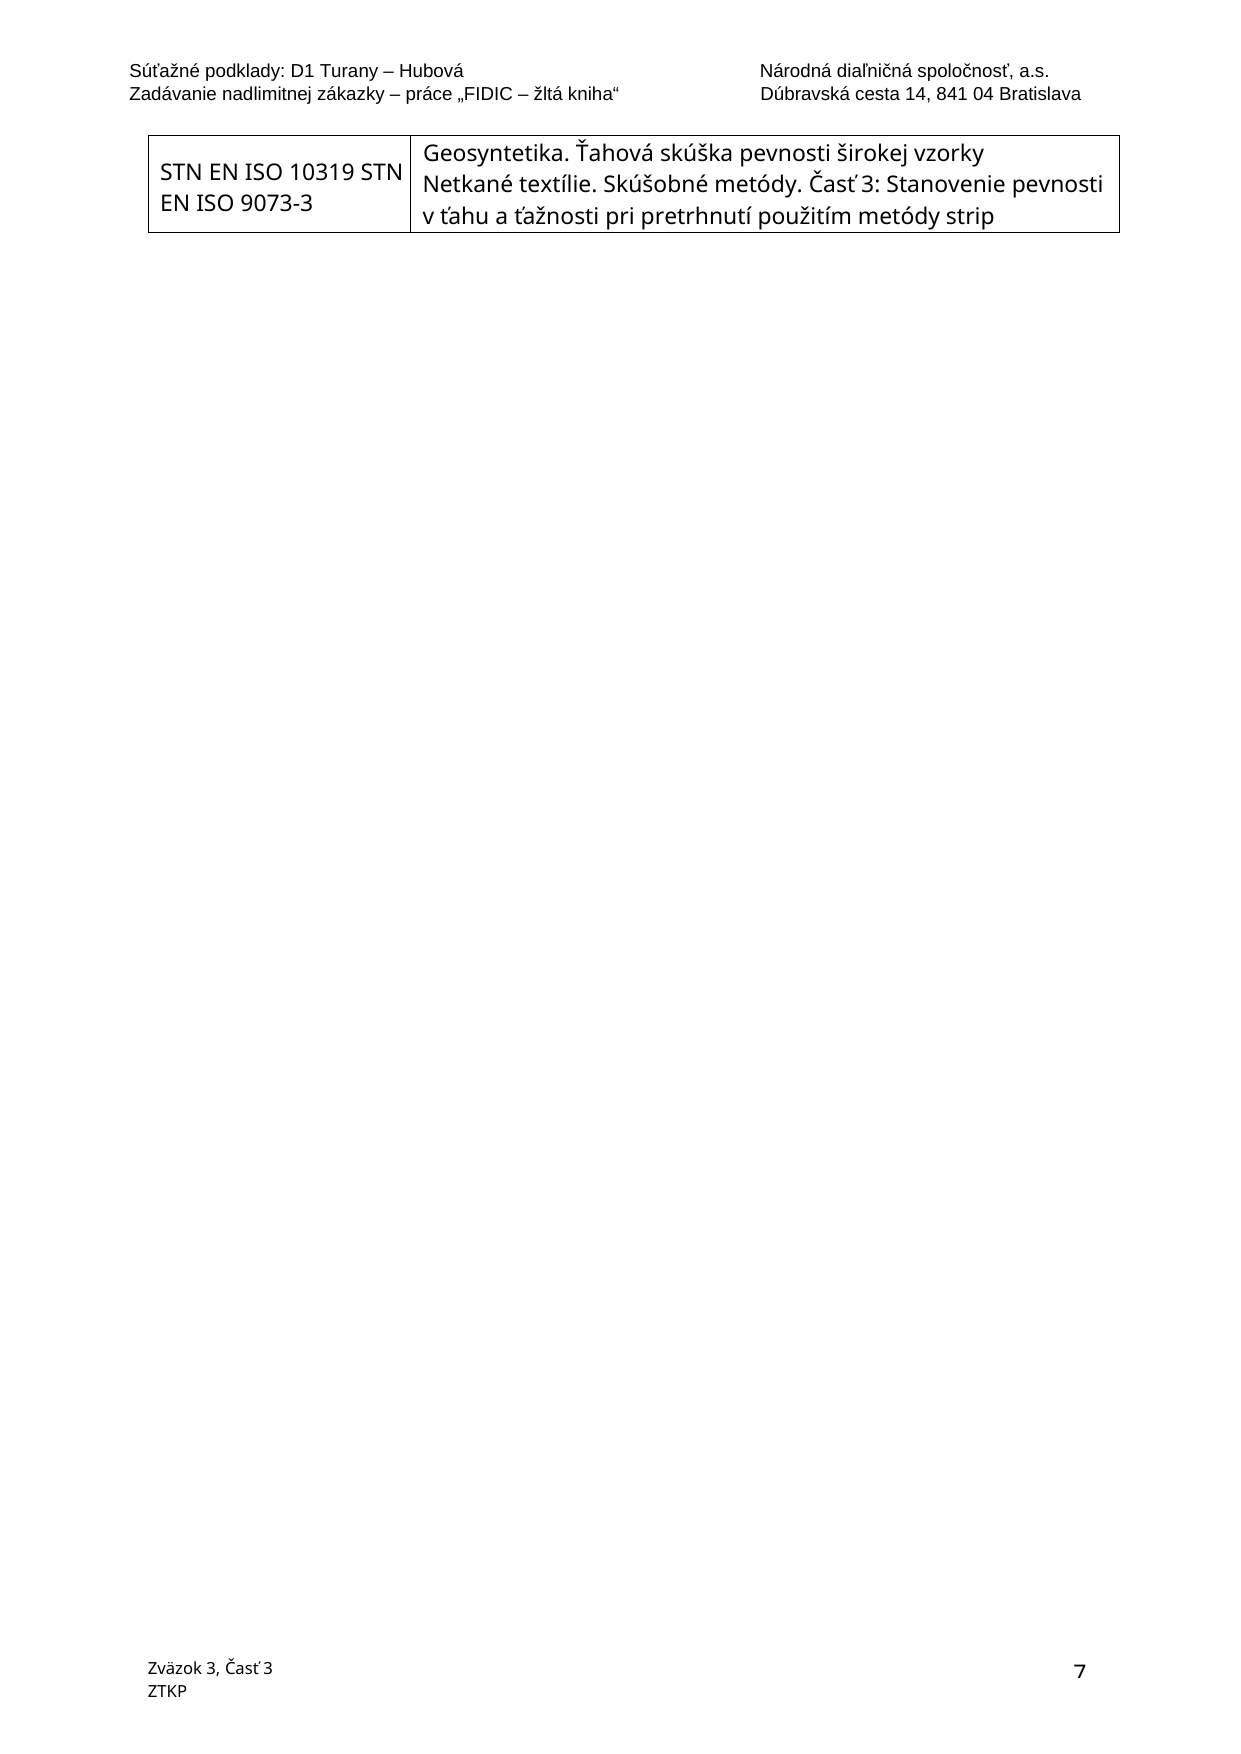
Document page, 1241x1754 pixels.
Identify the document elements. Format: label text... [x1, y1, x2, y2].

table_cell STN EN ISO 10319 STN EN ISO 9073-3 [149, 136, 410, 232]
table_cell Geosyntetika. Ťahová skúška pevnosti širokej vzorky Netkané textílie. Skúšobné metódy. Časť 3: Stanovenie pevnosti v ťahu a ťažnosti pri pretrhnutí použitím metódy strip [411, 136, 1119, 232]
